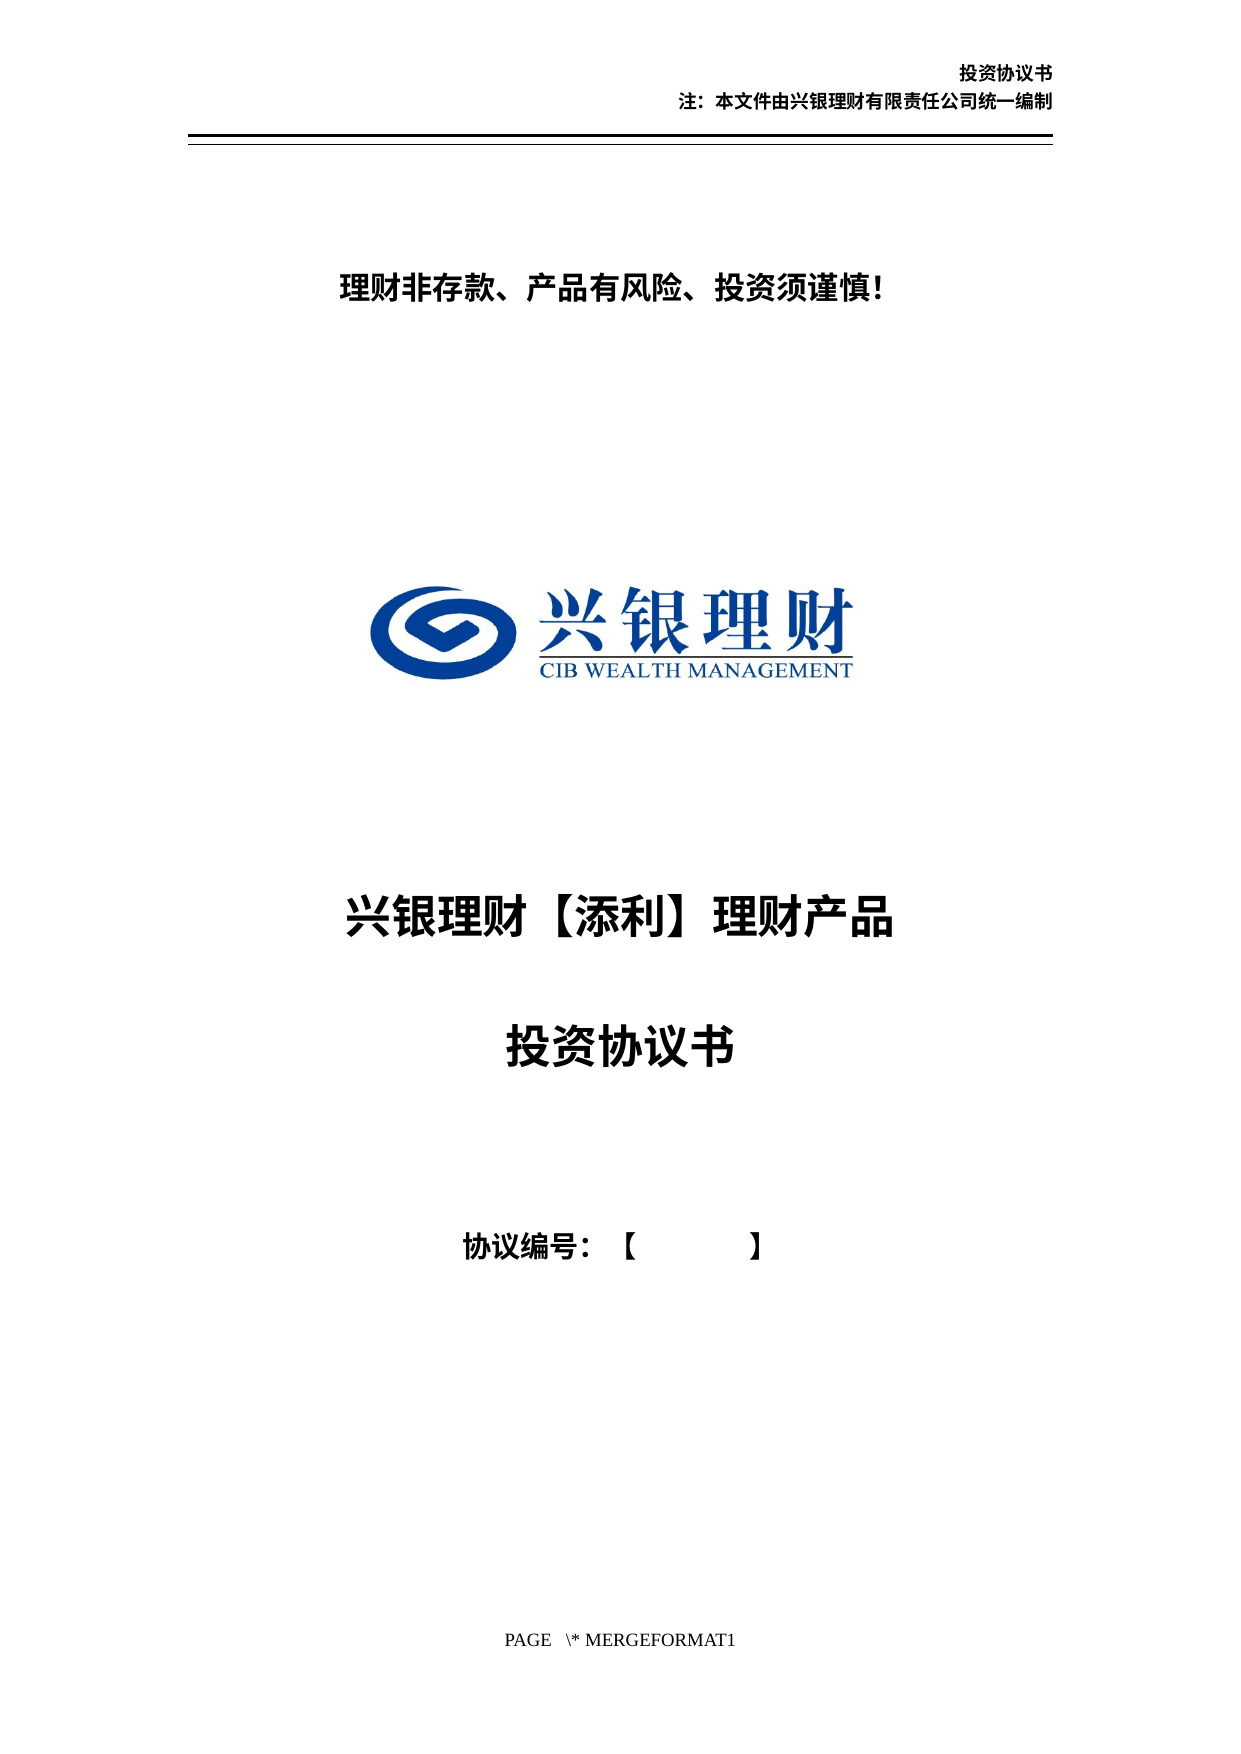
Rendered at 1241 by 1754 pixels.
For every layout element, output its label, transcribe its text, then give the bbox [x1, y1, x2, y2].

text 理财非存款、产品有风险、投资须谨慎！ [187, 253, 1053, 318]
text 投资协议书 [187, 995, 1053, 1093]
text 兴银理财【添利】理财产品 [187, 865, 1053, 962]
picture [323, 528, 917, 735]
text 协议编号：【 】 [187, 1224, 1053, 1266]
